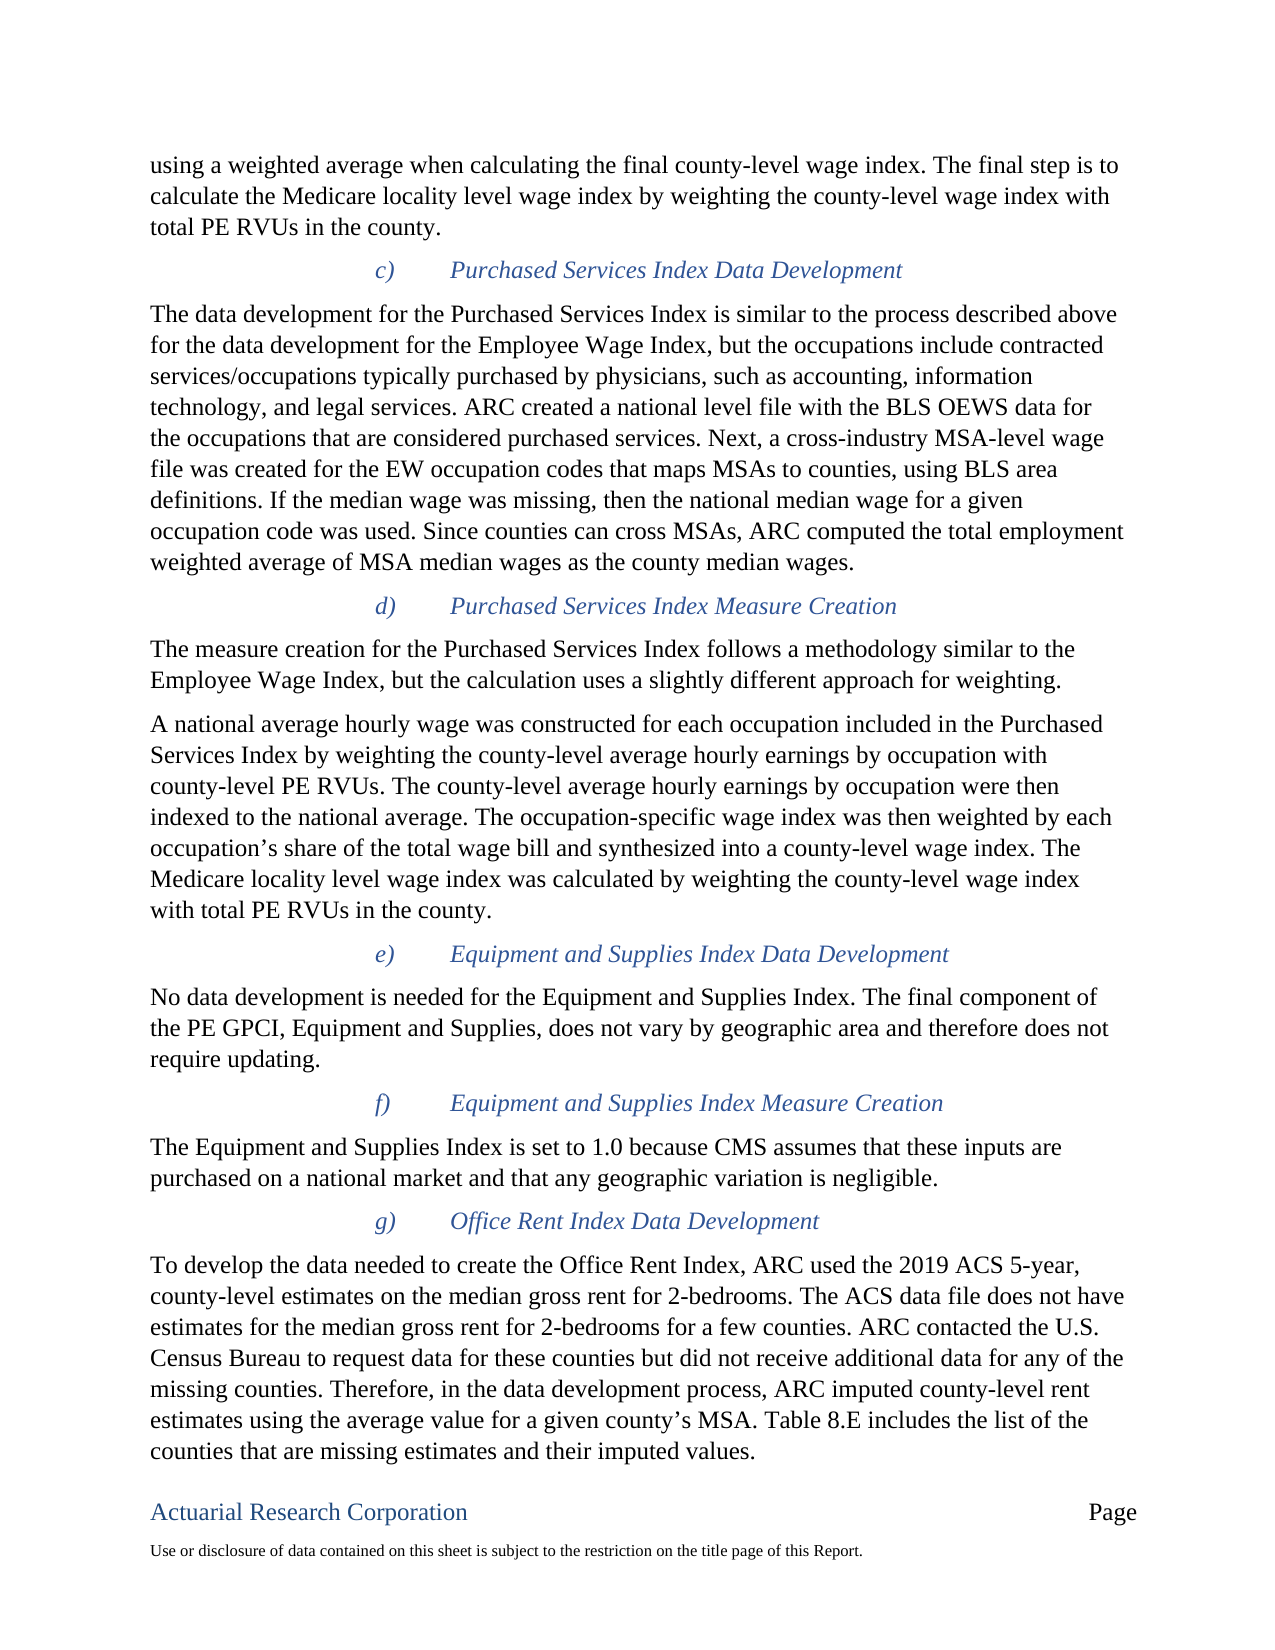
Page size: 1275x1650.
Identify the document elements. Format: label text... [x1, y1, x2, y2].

text The data development for the Purchased Services Index is similar to the process described above for the data development for the Employee Wage Index, but the occupations include contracted services/occupations typically purchased by physicians, such as accounting, information technology, and legal services. ARC created a national level file with the BLS OEWS data for the occupations that are considered purchased services. Next, a cross-industry MSA-level wage file was created for the EW occupation codes that maps MSAs to counties, using BLS area definitions. If the median wage was missing, then the national median wage for a given occupation code was used. Since counties can cross MSAs, ARC computed the total employment weighted average of MSA median wages as the county median wages. [150, 299, 1125, 576]
text No data development is needed for the Equipment and Supplies Index. The final component of the PE GPCI, Equipment and Supplies, does not vary by geographic area and therefore does not require updating. [150, 982, 1125, 1073]
subtitle Equipment and Supplies Index Data Development [375, 939, 1125, 968]
text To develop the data needed to create the Office Rent Index, ARC used the 2019 ACS 5-year, county-level estimates on the median gross rent for 2-bedrooms. The ACS data file does not have estimates for the median gross rent for 2-bedrooms for a few counties. ARC contacted the U.S. Census Bureau to request data for these counties but did not receive additional data for any of the missing counties. Therefore, in the data development process, ARC imputed county-level rent estimates using the average value for a given county’s MSA. Table 8.E includes the list of the counties that are missing estimates and their imputed values. [150, 1250, 1125, 1465]
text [150, 150, 1125, 241]
subtitle Purchased Services Index Measure Creation [375, 591, 1125, 620]
subtitle Equipment and Supplies Index Measure Creation [375, 1088, 1125, 1117]
subtitle Purchased Services Index Data Development [375, 256, 1125, 284]
text The measure creation for the Purchased Services Index follows a methodology similar to the Employee Wage Index, but the calculation uses a slightly different approach for weighting. [150, 634, 1125, 694]
subtitle Office Rent Index Data Development [375, 1206, 1125, 1235]
text The Equipment and Supplies Index is set to 1.0 because CMS assumes that these inputs are purchased on a national market and that any geographic variation is negligible. [150, 1132, 1125, 1191]
text A national average hourly wage was constructed for each occupation included in the Purchased Services Index by weighting the county-level average hourly earnings by occupation with county-level PE RVUs. The county-level average hourly earnings by occupation were then indexed to the national average. The occupation-specific wage index was then weighted by each occupation’s share of the total wage bill and synthesized into a county-level wage index. The Medicare locality level wage index was calculated by weighting the county-level wage index with total PE RVUs in the county. [150, 709, 1125, 924]
